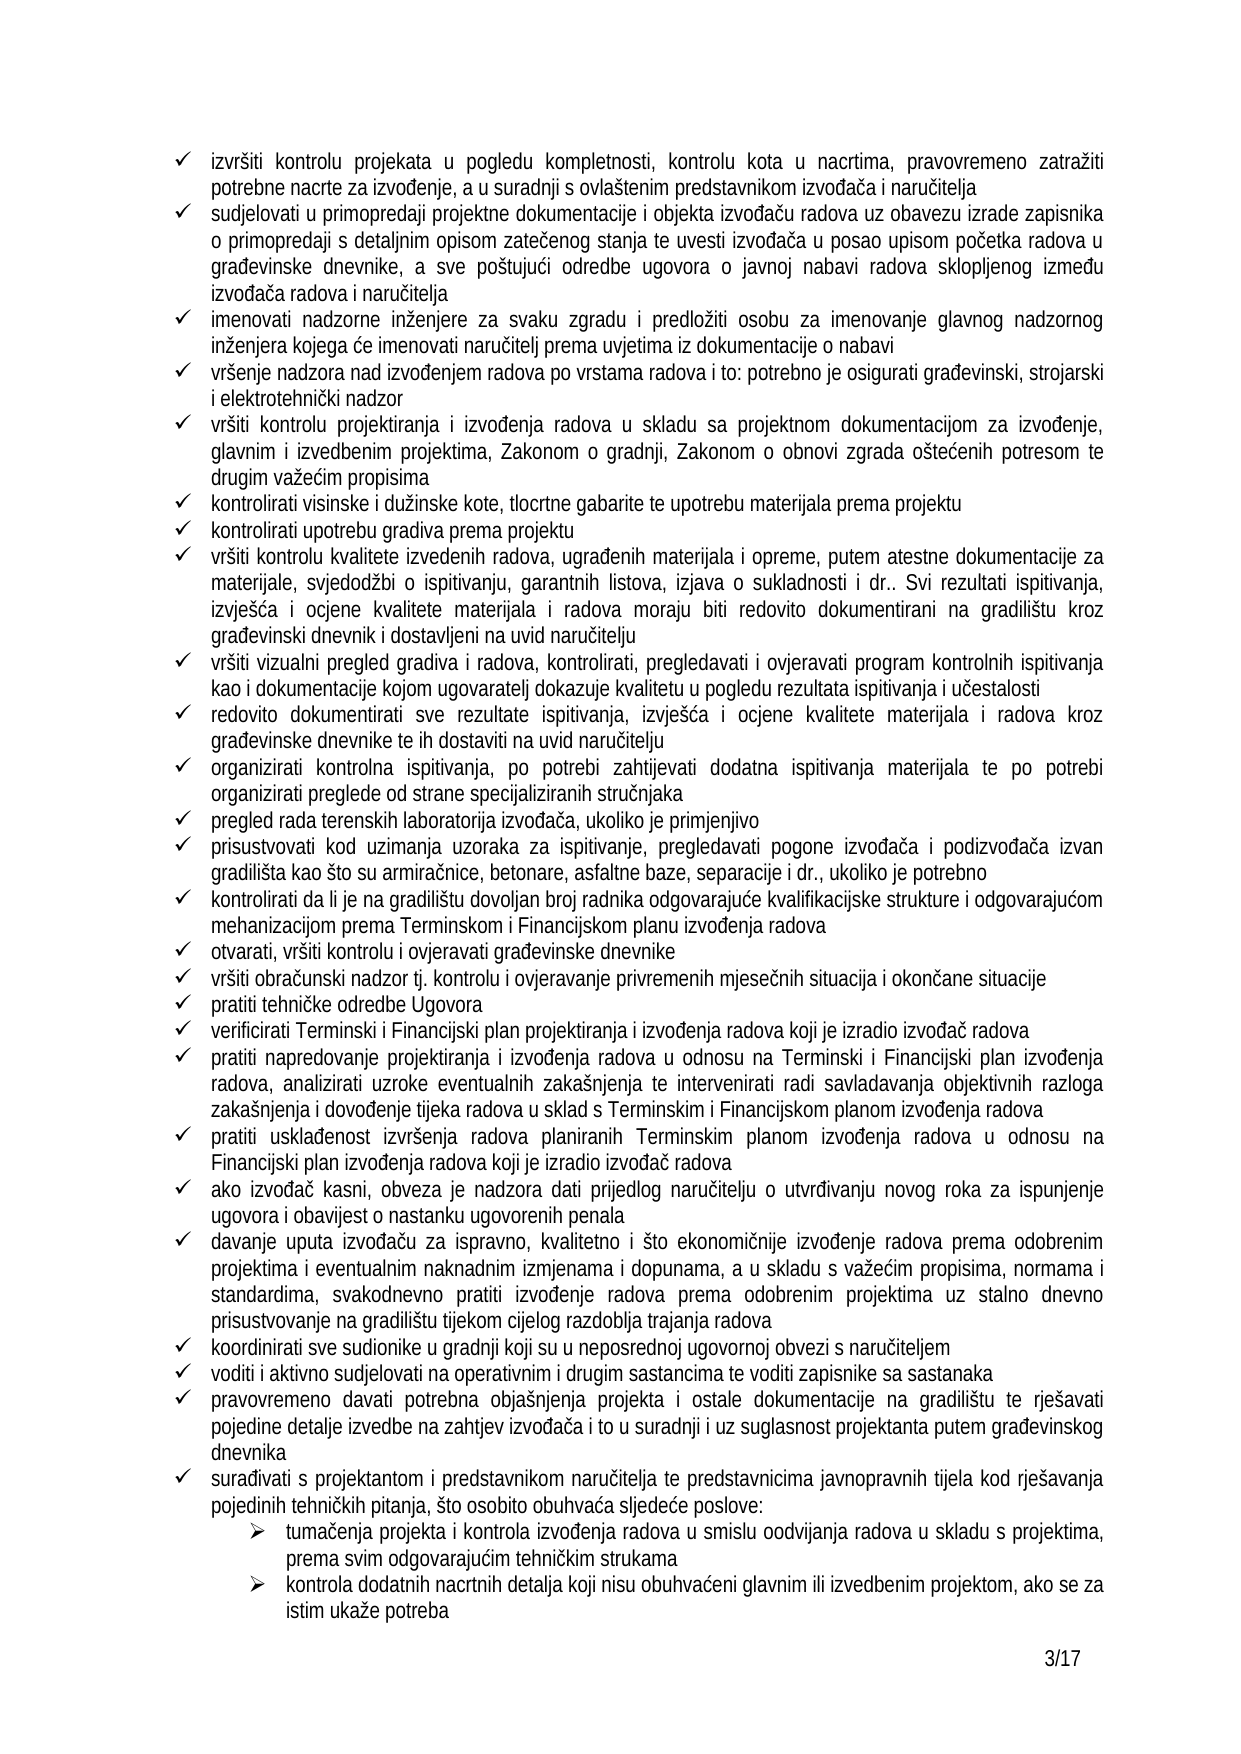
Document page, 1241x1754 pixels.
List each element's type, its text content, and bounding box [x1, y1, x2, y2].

list vršenje nadzora nad izvođenjem radova po vrstama radova i to: potrebno je osigurati građevinski, strojarski i elektrotehnički nadzor [173, 358, 1104, 411]
list pratiti napredovanje projektiranja i izvođenja radova u odnosu na Terminski i Financijski plan izvođenja radova, analizirati uzroke eventualnih zakašnjenja te intervenirati radi savladavanja objektivnih razloga zakašnjenja i dovođenje tijeka radova u sklad s Terminskim i Financijskom planom izvođenja radova [173, 1044, 1104, 1123]
list pratiti tehničke odredbe Ugovora [173, 991, 1104, 1017]
list vršiti kontrolu kvalitete izvedenih radova, ugrađenih materijala i opreme, putem atestne dokumentacije za materijale, svjedodžbi o ispitivanju, garantnih listova, izjava o sukladnosti i dr.. Svi rezultati ispitivanja, izvješća i ocjene kvalitete materijala i radova moraju biti redovito dokumentirani na gradilištu kroz građevinski dnevnik i dostavljeni na uvid naručitelju [173, 543, 1104, 648]
list imenovati nadzorne inženjere za svaku zgradu i predložiti osobu za imenovanje glavnog nadzornog inženjera kojega će imenovati naručitelj prema uvjetima iz dokumentacije o nabavi [173, 306, 1104, 358]
list sudjelovati u primopredaji projektne dokumentacije i objekta izvođaču radova uz obavezu izrade zapisnika o primopredaji s detaljnim opisom zatečenog stanja te uvesti izvođača u posao upisom početka radova u građevinske dnevnike, a sve poštujući odredbe ugovora o javnoj nabavi radova sklopljenog između izvođača radova i naručitelja [173, 200, 1104, 306]
list verificirati Terminski i Financijski plan projektiranja i izvođenja radova koji je izradio izvođač radova [173, 1017, 1104, 1044]
list pregled rada terenskih laboratorija izvođača, ukoliko je primjenjivo [173, 807, 1104, 833]
list otvarati, vršiti kontrolu i ovjeravati građevinske dnevnike [173, 938, 1104, 965]
list kontrola dodatnih nacrtnih detalja koji nisu obuhvaćeni glavnim ili izvedbenim projektom, ako se za istim ukaže potreba [248, 1571, 1104, 1623]
list surađivati s projektantom i predstavnikom naručitelja te predstavnicima javnopravnih tijela kod rješavanja pojedinih tehničkih pitanja, što osobito obuhvaća sljedeće poslove: [173, 1465, 1104, 1518]
list kontrolirati upotrebu gradiva prema projektu [173, 517, 1104, 543]
list kontrolirati da li je na gradilištu dovoljan broj radnika odgovarajuće kvalifikacijske strukture i odgovarajućom mehanizacijom prema Terminskom i Financijskom planu izvođenja radova [173, 886, 1104, 938]
list voditi i aktivno sudjelovati na operativnim i drugim sastancima te voditi zapisnike sa sastanaka [173, 1360, 1104, 1386]
list prisustvovati kod uzimanja uzoraka za ispitivanje, pregledavati pogone izvođača i podizvođača izvan gradilišta kao što su armiračnice, betonare, asfaltne baze, separacije i dr., ukoliko je potrebno [173, 833, 1104, 886]
list vršiti kontrolu projektiranja i izvođenja radova u skladu sa projektnom dokumentacijom za izvođenje, glavnim i izvedbenim projektima, Zakonom o gradnji, Zakonom o obnovi zgrada oštećenih potresom te drugim važećim propisima [173, 411, 1104, 490]
list izvršiti kontrolu projekata u pogledu kompletnosti, kontrolu kota u nacrtima, pravovremeno zatražiti potrebne nacrte za izvođenje, a u suradnji s ovlaštenim predstavnikom izvođača i naručitelja [173, 148, 1104, 200]
list vršiti obračunski nadzor tj. kontrolu i ovjeravanje privremenih mjesečnih situacija i okončane situacije [173, 965, 1104, 991]
list koordinirati sve sudionike u gradnji koji su u neposrednoj ugovornoj obvezi s naručiteljem [173, 1334, 1104, 1360]
list pratiti usklađenost izvršenja radova planiranih Terminskim planom izvođenja radova u odnosu na Financijski plan izvođenja radova koji je izradio izvođač radova [173, 1123, 1104, 1176]
list vršiti vizualni pregled gradiva i radova, kontrolirati, pregledavati i ovjeravati program kontrolnih ispitivanja kao i dokumentacije kojom ugovaratelj dokazuje kvalitetu u pogledu rezultata ispitivanja i učestalosti [173, 648, 1104, 701]
list ako izvođač kasni, obveza je nadzora dati prijedlog naručitelju o utvrđivanju novog roka za ispunjenje ugovora i obavijest o nastanku ugovorenih penala [173, 1176, 1104, 1228]
list davanje uputa izvođaču za ispravno, kvalitetno i što ekonomičnije izvođenje radova prema odobrenim projektima i eventualnim naknadnim izmjenama i dopunama, a u skladu s važećim propisima, normama i standardima, svakodnevno pratiti izvođenje radova prema odobrenim projektima uz stalno dnevno prisustvovanje na gradilištu tijekom cijelog razdoblja trajanja radova [173, 1228, 1104, 1334]
list tumačenja projekta i kontrola izvođenja radova u smislu oodvijanja radova u skladu s projektima, prema svim odgovarajućim tehničkim strukama [248, 1518, 1104, 1571]
list redovito dokumentirati sve rezultate ispitivanja, izvješća i ocjene kvalitete materijala i radova kroz građevinske dnevnike te ih dostaviti na uvid naručitelju [173, 701, 1104, 754]
list organizirati kontrolna ispitivanja, po potrebi zahtijevati dodatna ispitivanja materijala te po potrebi organizirati preglede od strane specijaliziranih stručnjaka [173, 754, 1104, 807]
list kontrolirati visinske i dužinske kote, tlocrtne gabarite te upotrebu materijala prema projektu [173, 490, 1104, 517]
list pravovremeno davati potrebna objašnjenja projekta i ostale dokumentacije na gradilištu te rješavati pojedine detalje izvedbe na zahtjev izvođača i to u suradnji i uz suglasnost projektanta putem građevinskog dnevnika [173, 1386, 1104, 1465]
